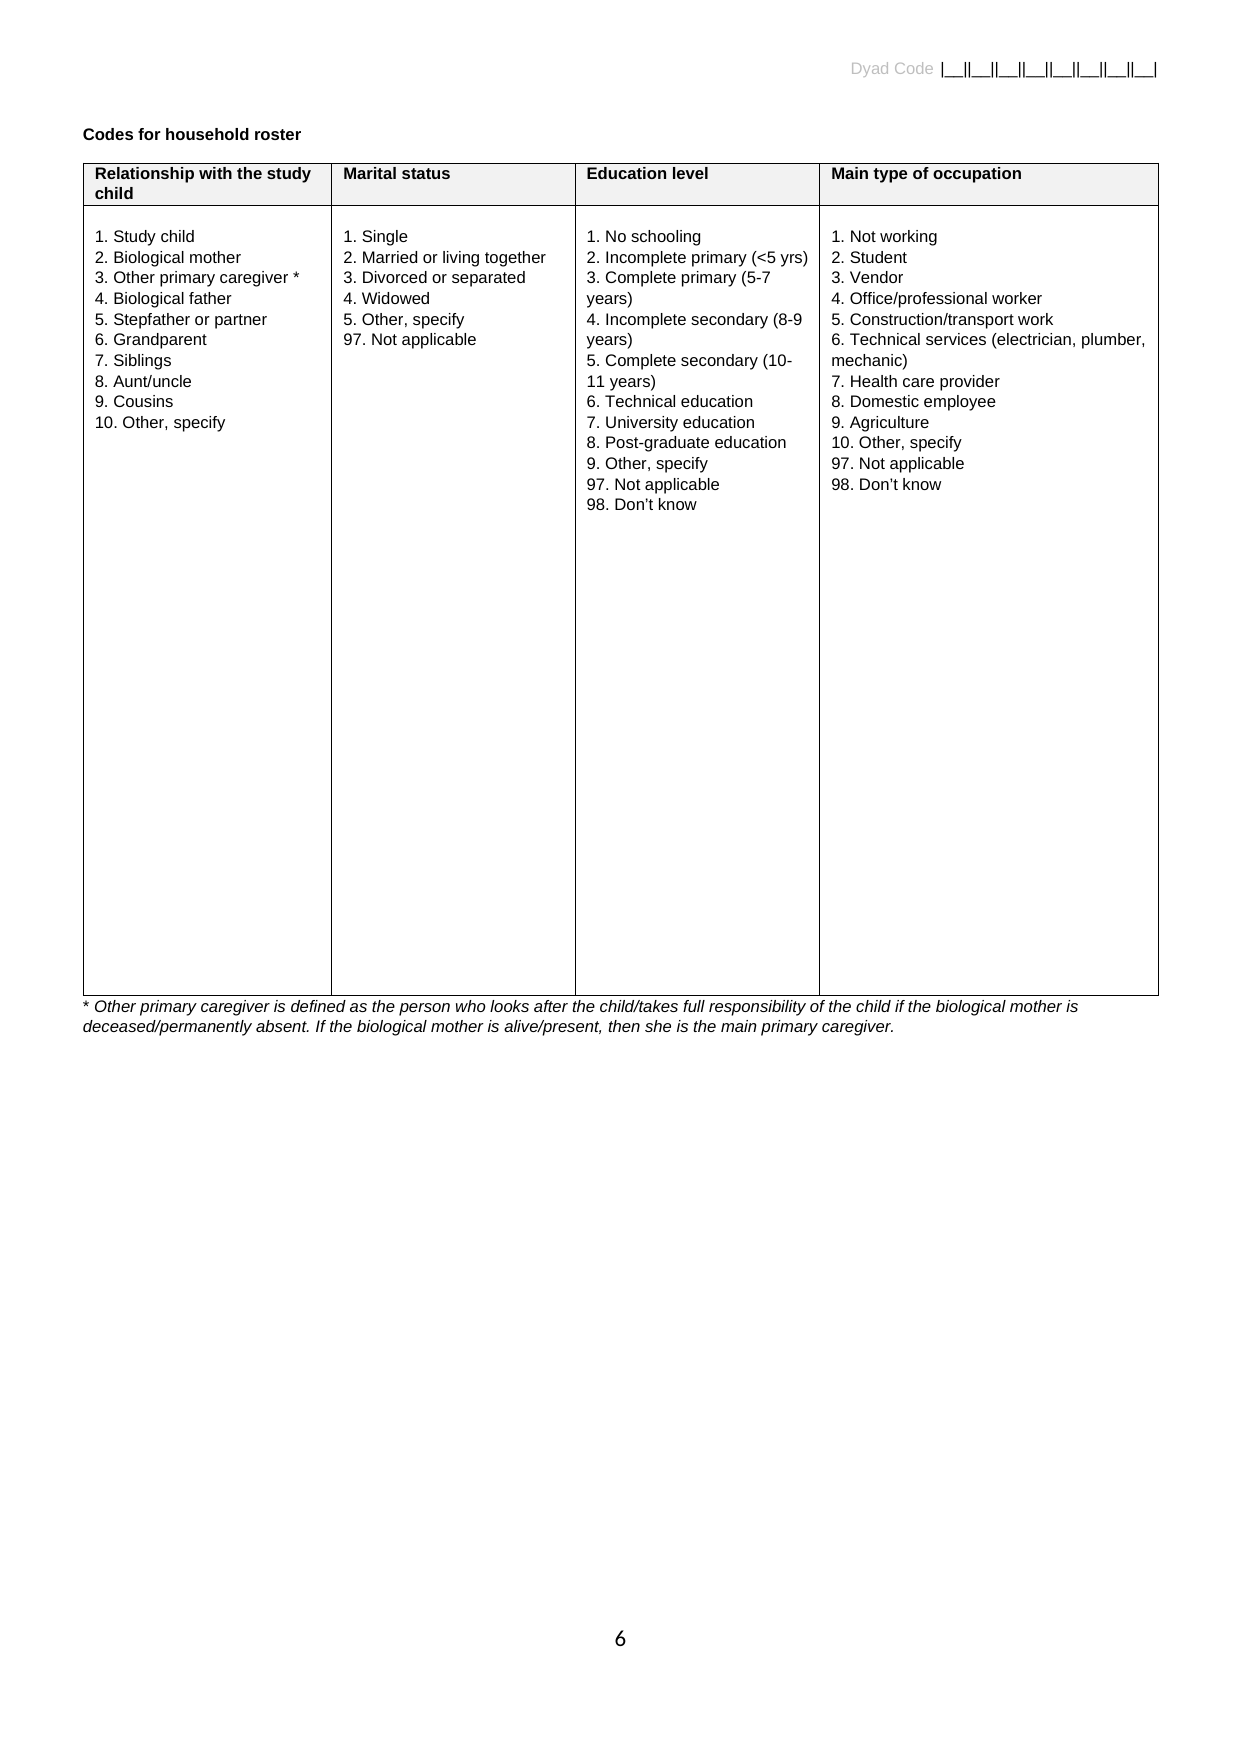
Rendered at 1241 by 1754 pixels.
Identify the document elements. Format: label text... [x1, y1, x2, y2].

table_header Marital status [332, 164, 575, 205]
table_cell 1. No schooling 2. Incomplete primary (<5 yrs) 3. Complete primary (5-7 years) 4. Incomplete secondary (8-9 years) 5. Complete secondary (10-11 years) 6. Technical education 7. University education 8. Post-graduate education 9. Other, specify 97. Not applicable 98. Don’t know [576, 206, 819, 995]
table_header Education level [576, 164, 819, 205]
table_header Relationship with the study child [84, 164, 331, 205]
table_header Main type of occupation [820, 164, 1158, 205]
text Codes for household roster [83, 125, 1157, 144]
table_cell 1. Study child 2. Biological mother 3. Other primary caregiver * 4. Biological father 5. Stepfather or partner 6. Grandparent 7. Siblings 8. Aunt/uncle 9. Cousins 10. Other, specify [84, 206, 331, 995]
text * Other primary caregiver is defined as the person who looks after the child/takes full responsibility of the child if the biological mother is deceased/permanently absent. If the biological mother is alive/present, then she is the main primary caregiver. [83, 996, 1157, 1036]
table_cell 1. Single 2. Married or living together 3. Divorced or separated 4. Widowed 5. Other, specify 97. Not applicable [332, 206, 575, 995]
table_cell 1. Not working 2. Student 3. Vendor 4. Office/professional worker 5. Construction/transport work 6. Technical services (electrician, plumber, mechanic) 7. Health care provider 8. Domestic employee 9. Agriculture 10. Other, specify 97. Not applicable 98. Don’t know [820, 206, 1158, 995]
